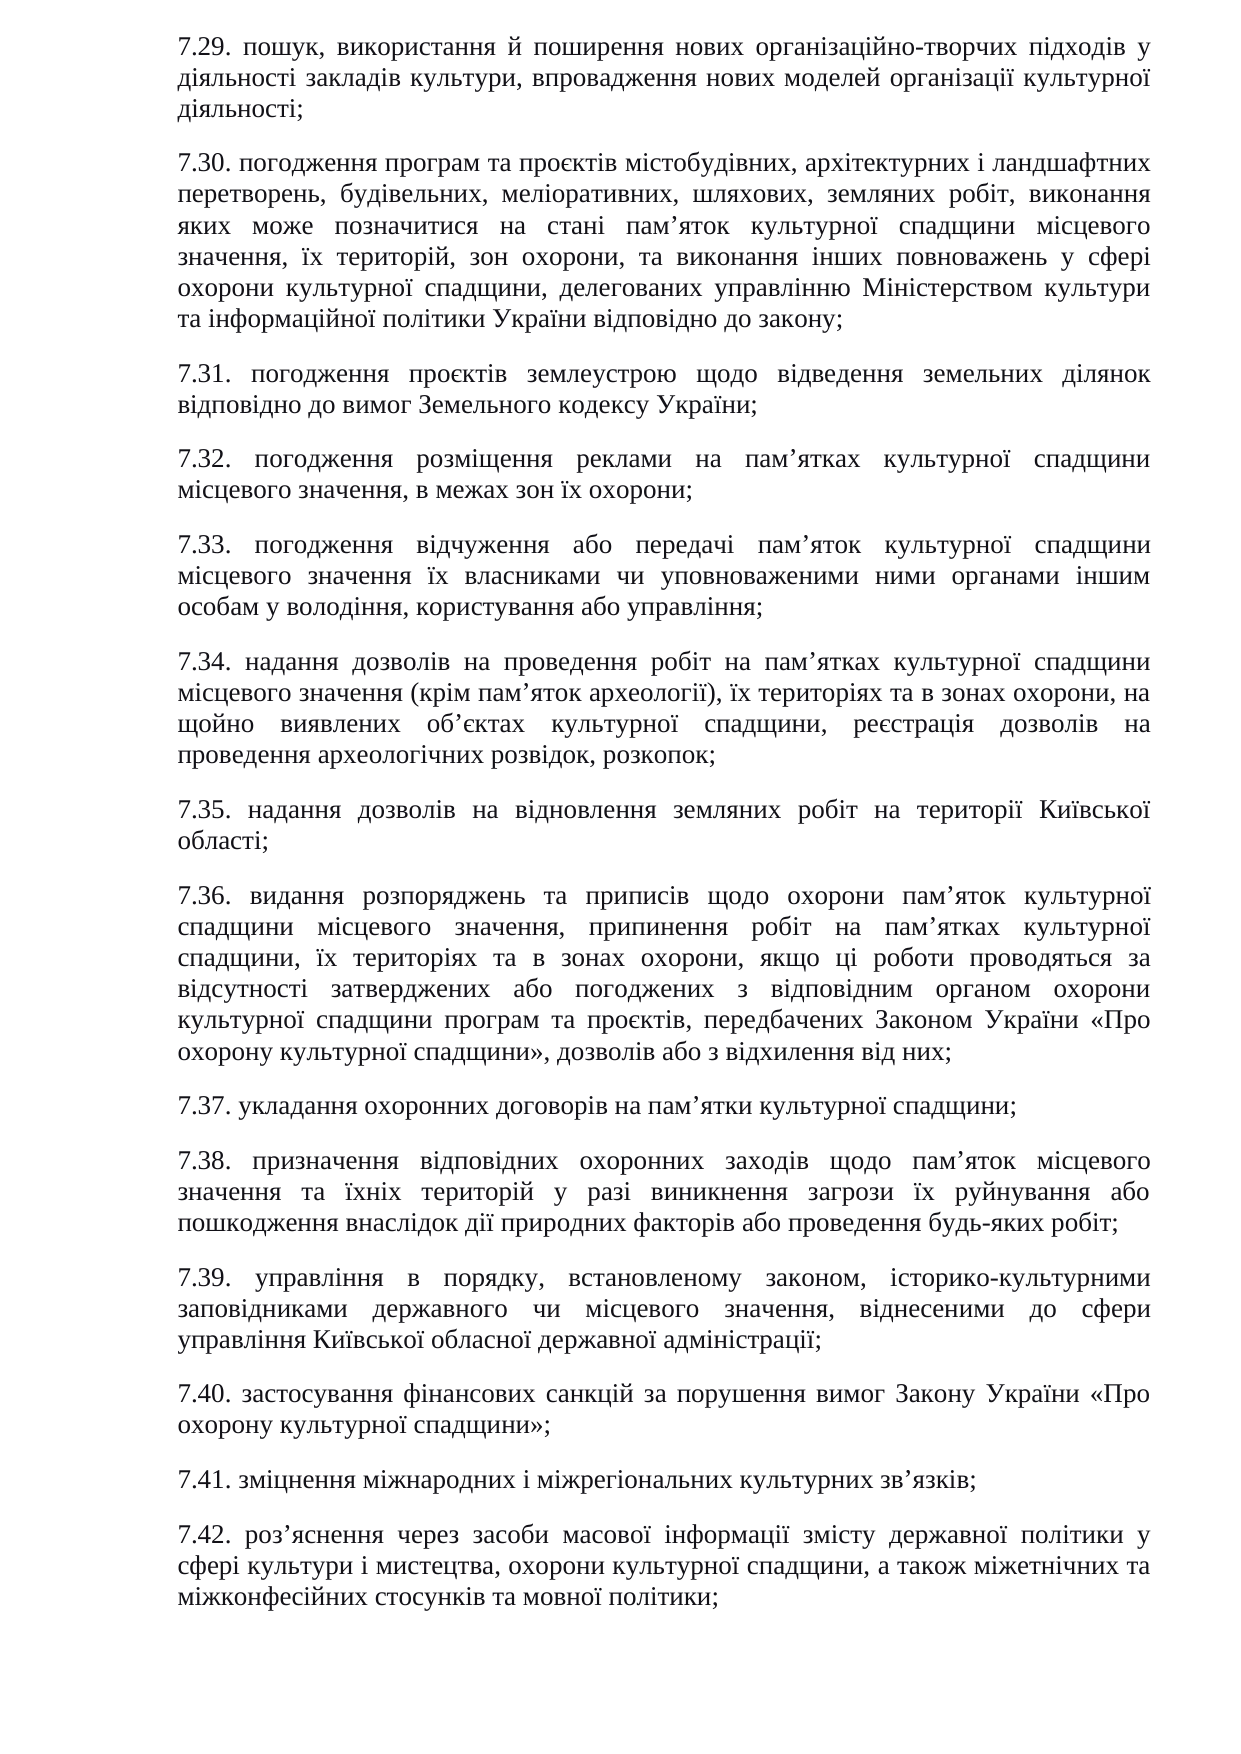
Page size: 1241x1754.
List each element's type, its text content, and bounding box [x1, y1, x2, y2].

text 7.40. застосування фінансових санкцій за порушення вимог Закону України «Про охорону культурної спадщини»; [177, 1377, 1152, 1440]
text 7.37. укладання охоронних договорів на пам’ятки культурної спадщини; [177, 1089, 1152, 1120]
text 7.32. погодження розміщення реклами на пам’ятках культурної спадщини місцевого значення, в межах зон їх охорони; [177, 442, 1152, 505]
text 7.31. погодження проєктів землеустрою щодо відведення земельних ділянок відповідно до вимог Земельного кодексу України; [177, 357, 1152, 419]
text 7.33. погодження відчуження або передачі пам’яток культурної спадщини місцевого значення їх власниками чи уповноваженими ними органами іншим особам у володіння, користування або управління; [177, 528, 1152, 622]
text 7.41. зміцнення міжнародних і міжрегіональних культурних зв’язків; [177, 1463, 1152, 1494]
text 7.39. управління в порядку, встановленому законом, історико-культурними заповідниками державного чи місцевого значення, віднесеними до сфери управління Київської обласної державної адміністрації; [177, 1261, 1152, 1354]
text 7.30. погодження програм та проєктів містобудівних, архітектурних і ландшафтних перетворень, будівельних, меліоративних, шляхових, земляних робіт, виконання яких може позначитися на стані пам’яток культурної спадщини місцевого значення, їх територій, зон охорони, та виконання інших повноважень у сфері охорони культурної спадщини, делегованих управлінню Міністерством культури та інформаційної політики України відповідно до закону; [177, 146, 1152, 333]
text 7.35. надання дозволів на відновлення земляних робіт на території Київської області; [177, 793, 1152, 855]
text 7.36. видання розпоряджень та приписів щодо охорони пам’яток культурної спадщини місцевого значення, припинення робіт на пам’ятках культурної спадщини, їх територіях та в зонах охорони, якщо ці роботи проводяться за відсутності затверджених або погоджених з відповідним органом охорони культурної спадщини програм та проєктів, передбачених Законом України «Про охорону культурної спадщини», дозволів або з відхилення від них; [177, 879, 1152, 1066]
text 7.29. пошук, використання й поширення нових організаційно-творчих підходів у діяльності закладів культури, впровадження нових моделей організації культурної діяльності; [177, 29, 1152, 123]
text 7.42. роз’яснення через засоби масової інформації змісту державної політики у сфері культури і мистецтва, охорони культурної спадщини, а також міжетнічних та міжконфесійних стосунків та мовної політики; [177, 1518, 1152, 1611]
text 7.34. надання дозволів на проведення робіт на пам’ятках культурної спадщини місцевого значення (крім пам’яток археології), їх територіях та в зонах охорони, на щойно виявлених об’єктах культурної спадщини, реєстрація дозволів на проведення археологічних розвідок, розкопок; [177, 645, 1152, 770]
text 7.38. призначення відповідних охоронних заходів щодо пам’яток місцевого значення та їхніх територій у разі виникнення загрози їх руйнування або пошкодження внаслідок дії природних факторів або проведення будь-яких робіт; [177, 1144, 1152, 1237]
